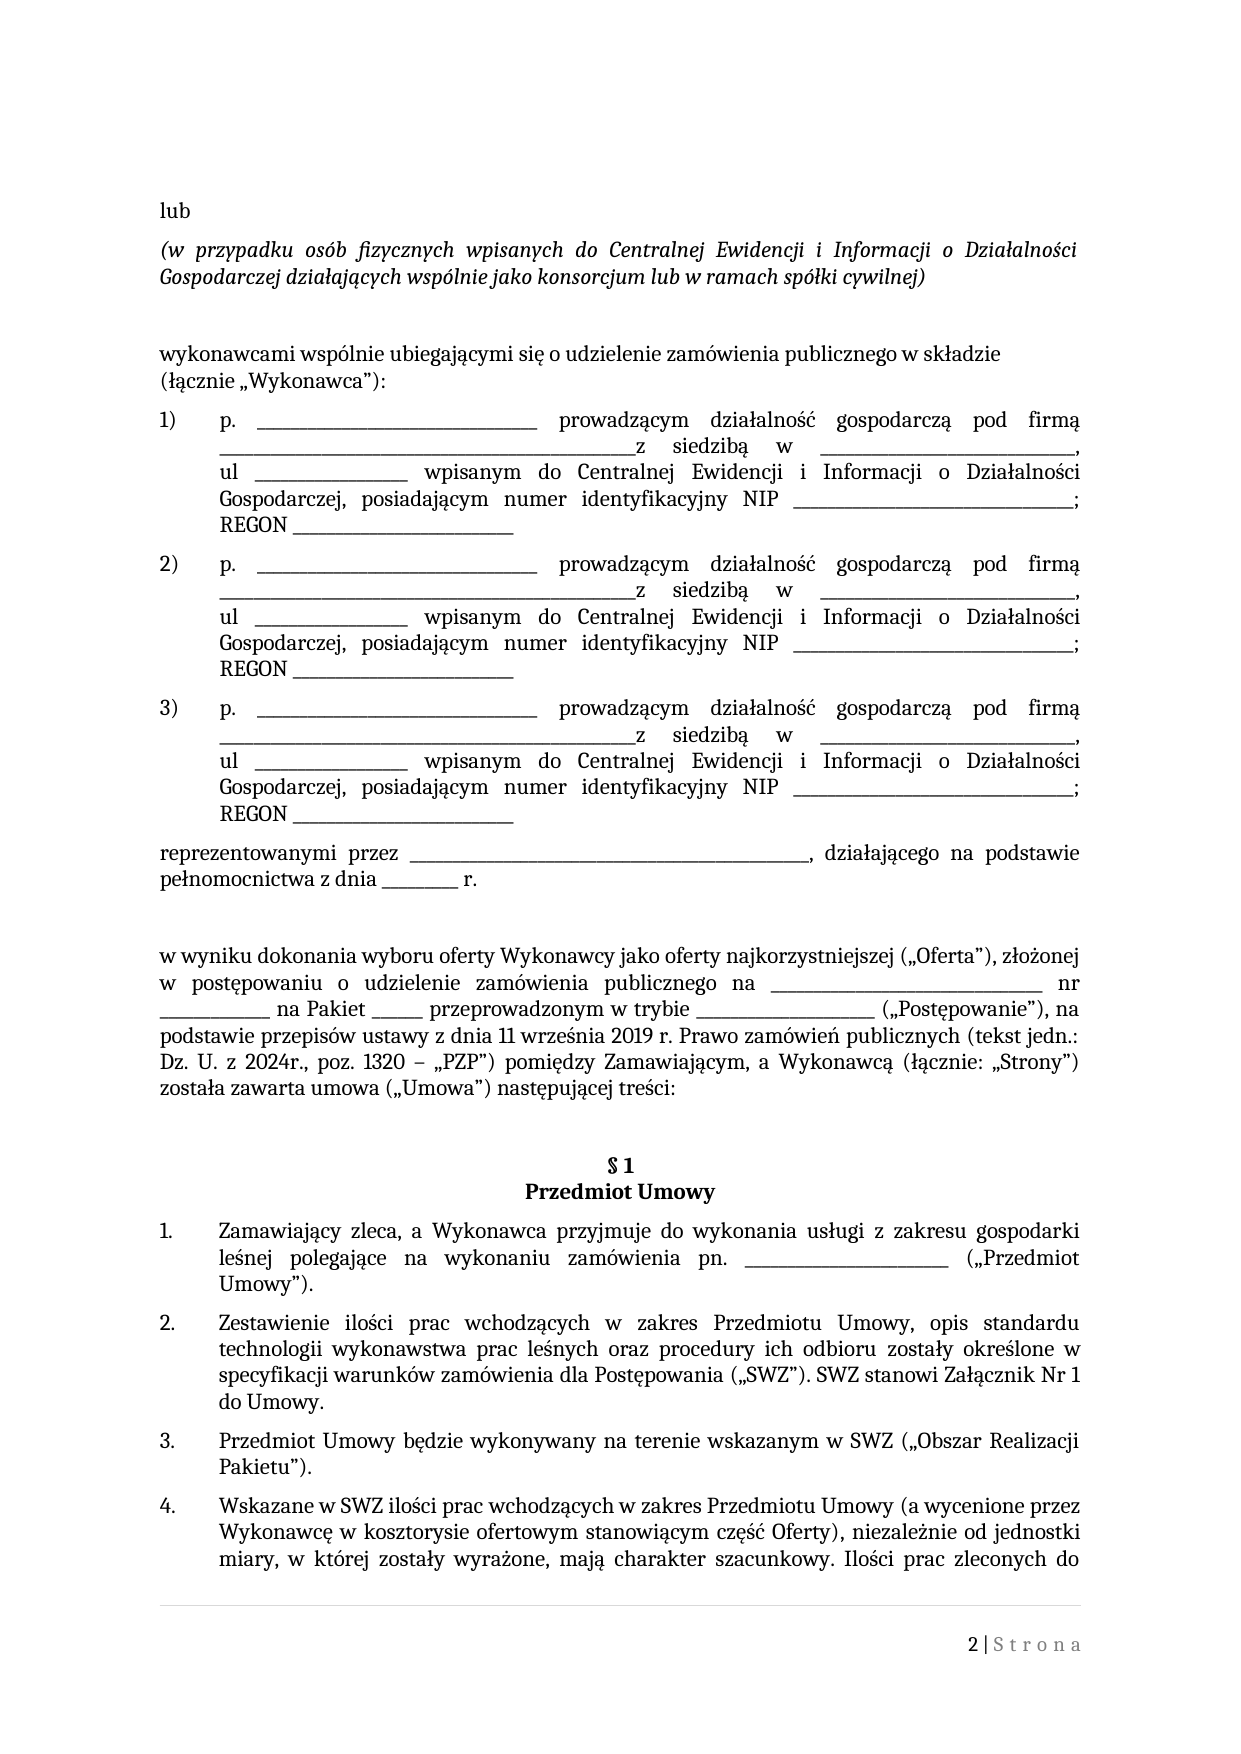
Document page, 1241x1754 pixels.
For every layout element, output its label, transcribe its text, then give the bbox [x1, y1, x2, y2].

list Przedmiot Umowy będzie wykonywany na terenie wskazanym w SWZ („Obszar Realizacji Pakietu”). [159, 1427, 1081, 1480]
text w wyniku dokonania wyboru oferty Wykonawcy jako oferty najkorzystniejszej („Oferta”), złożonej w postępowaniu o udzielenie zamówienia publicznego na ________________________________ nr _____________ na Pakiet ______ przeprowadzonym w trybie _____________________ („Postępowanie”), na podstawie przepisów ustawy z dnia 11 września 2019 r. Prawo zamówień publicznych (tekst jedn.: Dz. U. z 2024r., poz. 1320 – „PZP”) pomiędzy Zamawiającym, a Wykonawcą (łącznie: „Strony”) została zawarta umowa („Umowa”) następującej treści: [159, 943, 1081, 1101]
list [159, 1493, 1081, 1572]
text (w przypadku osób fizycznych wpisanych do Centralnej Ewidencji i Informacji o Działalności Gospodarczej działających wspólnie jako konsorcjum lub w ramach spółki cywilnej) [159, 237, 1081, 290]
text reprezentowanymi przez _______________________________________________, działającego na podstawie pełnomocnictwa z dnia _________ r. [159, 839, 1081, 892]
text lub [159, 198, 1081, 225]
text § 1 Przedmiot Umowy [159, 1153, 1081, 1206]
text wykonawcami wspólnie ubiegającymi się o udzielenie zamówienia publicznego w składzie (łącznie „Wykonawca”): [159, 341, 1081, 394]
list Zamawiający zleca, a Wykonawca przyjmuje do wykonania usługi z zakresu gospodarki leśnej polegające na wykonaniu zamówienia pn. ________________________ („Przedmiot Umowy”). [159, 1218, 1081, 1297]
text 3) p. _________________________________ prowadzącym działalność gospodarczą pod firmą _________________________________________________z siedzibą w ______________________________, ul __________________ wpisanym do Centralnej Ewidencji i Informacji o Działalności Gospodarczej, posiadającym numer identyfikacyjny NIP _________________________________; REGON __________________________ [159, 695, 1081, 827]
text 1) p. _________________________________ prowadzącym działalność gospodarczą pod firmą _________________________________________________z siedzibą w ______________________________, ul __________________ wpisanym do Centralnej Ewidencji i Informacji o Działalności Gospodarczej, posiadającym numer identyfikacyjny NIP _________________________________; REGON __________________________ [159, 406, 1081, 538]
list Zestawienie ilości prac wchodzących w zakres Przedmiotu Umowy, opis standardu technologii wykonawstwa prac leśnych oraz procedury ich odbioru zostały określone w specyfikacji warunków zamówienia dla Postępowania („SWZ”). SWZ stanowi Załącznik Nr 1 do Umowy. [159, 1309, 1081, 1415]
text 2) p. _________________________________ prowadzącym działalność gospodarczą pod firmą _________________________________________________z siedzibą w ______________________________, ul __________________ wpisanym do Centralnej Ewidencji i Informacji o Działalności Gospodarczej, posiadającym numer identyfikacyjny NIP _________________________________; REGON __________________________ [159, 551, 1081, 682]
